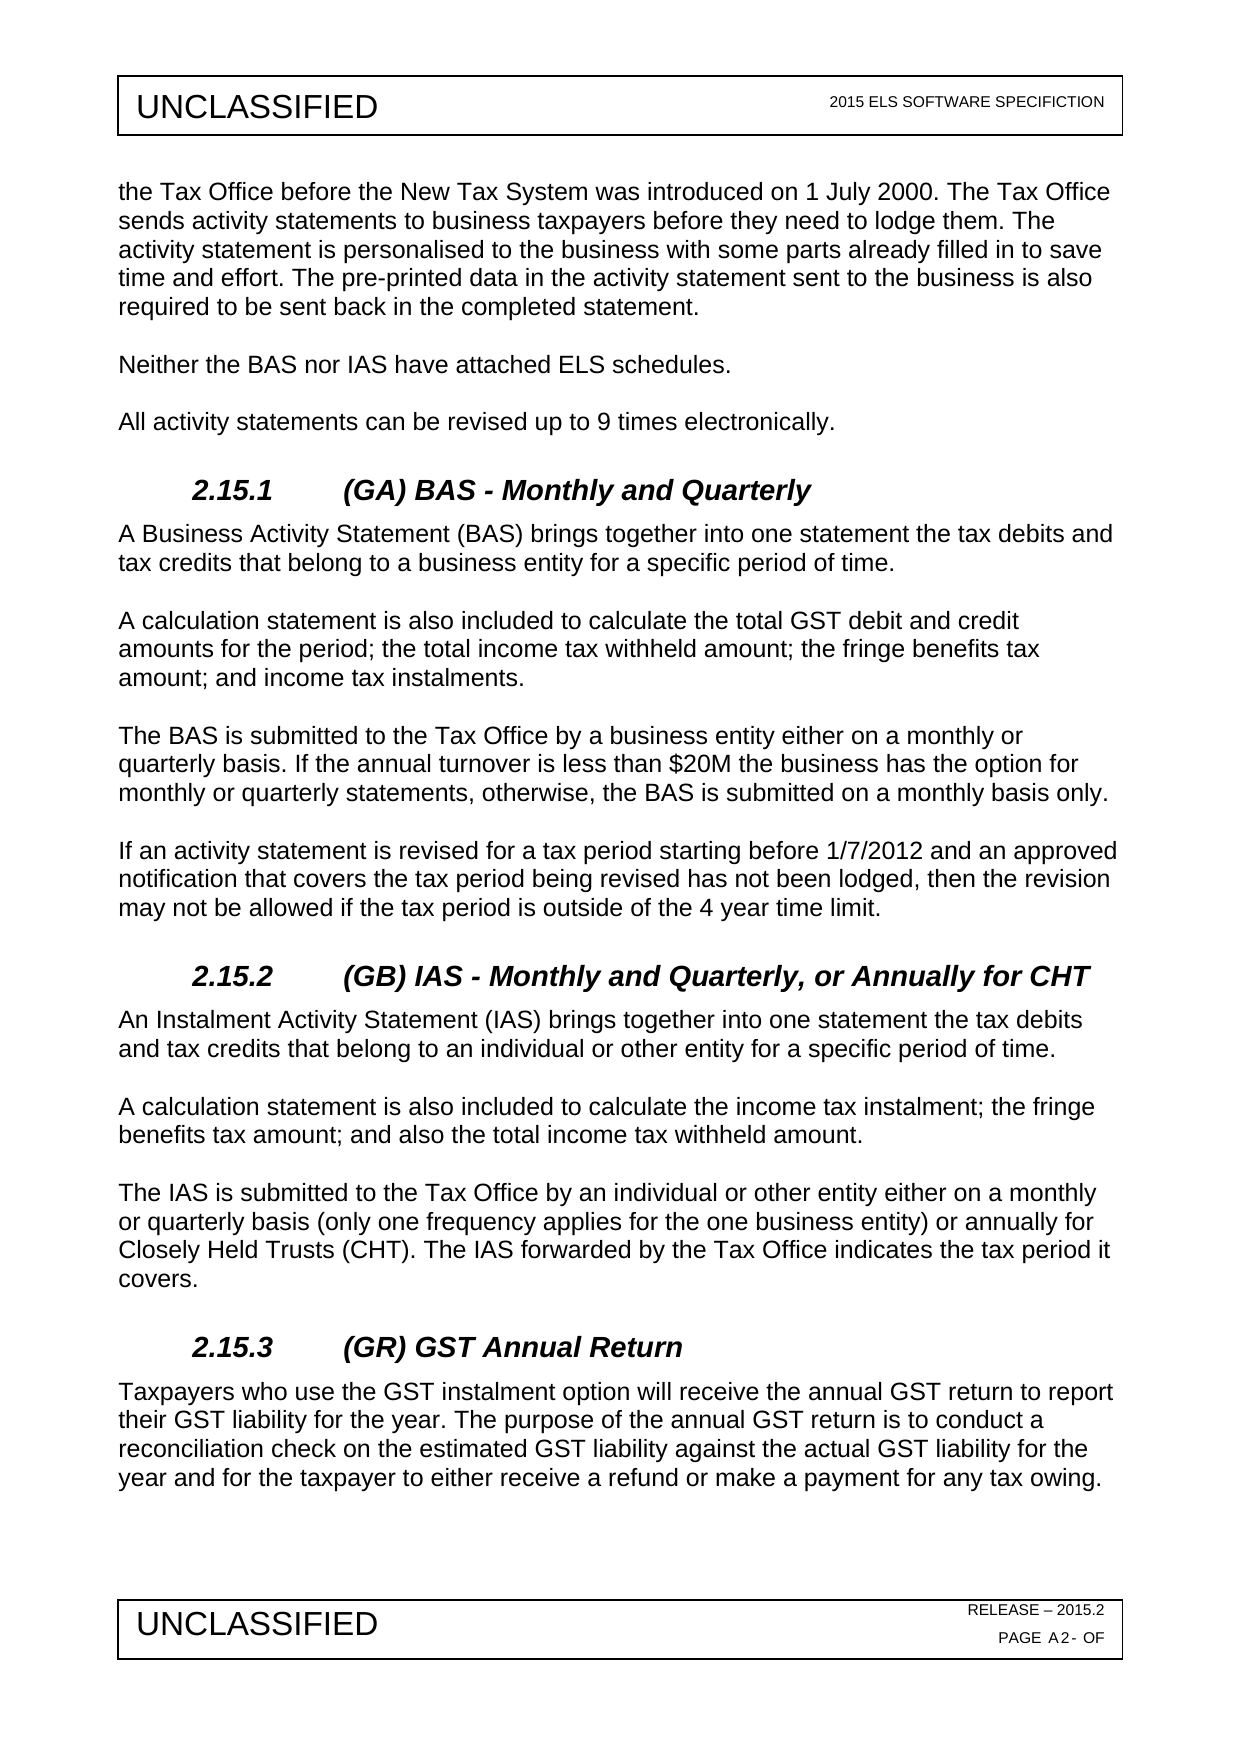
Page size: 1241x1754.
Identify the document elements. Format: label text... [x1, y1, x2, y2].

subtitle (GR) GST Annual Return [192, 1331, 1122, 1364]
text A Business Activity Statement (BAS) brings together into one statement the tax debits and tax credits that belong to a business entity for a specific period of time. [118, 519, 1122, 577]
text A calculation statement is also included to calculate the total GST debit and credit amounts for the period; the total income tax withheld amount; the fringe benefits tax amount; and income tax instalments. [118, 606, 1122, 692]
text Neither the BAS nor IAS have attached ELS schedules. [118, 350, 1122, 378]
text The IAS is submitted to the Tax Office by an individual or other entity either on a monthly or quarterly basis (only one frequency applies for the one business entity) or annually for Closely Held Trusts (CHT). The IAS forwarded by the Tax Office indicates the tax period it covers. [118, 1178, 1122, 1293]
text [118, 177, 1122, 321]
text The BAS is submitted to the Tax Office by a business entity either on a monthly or quarterly basis. If the annual turnover is less than $20M the business has the option for monthly or quarterly statements, otherwise, the BAS is submitted on a monthly basis only. [118, 721, 1122, 807]
subtitle (GA) BAS - Monthly and Quarterly [192, 473, 1122, 507]
text A calculation statement is also included to calculate the income tax instalment; the fringe benefits tax amount; and also the total income tax withheld amount. [118, 1092, 1122, 1149]
text All activity statements can be revised up to 9 times electronically. [118, 407, 1122, 436]
text Taxpayers who use the GST instalment option will receive the annual GST return to report their GST liability for the year. The purpose of the annual GST return is to conduct a reconciliation check on the estimated GST liability against the actual GST liability for the year and for the taxpayer to either receive a refund or make a payment for any tax owing. [118, 1377, 1122, 1492]
text An Instalment Activity Statement (IAS) brings together into one statement the tax debits and tax credits that belong to an individual or other entity for a specific period of time. [118, 1006, 1122, 1063]
subtitle (GB) IAS - Monthly and Quarterly, or ually for CHT [192, 959, 1122, 993]
text If an activity statement is revised for a tax period starting before 1/7/2012 and an approved notification that covers the tax period being revised has not been lodged, then the revision may not be allowed if the tax period is outside of the 4 year time limit. [118, 836, 1122, 922]
